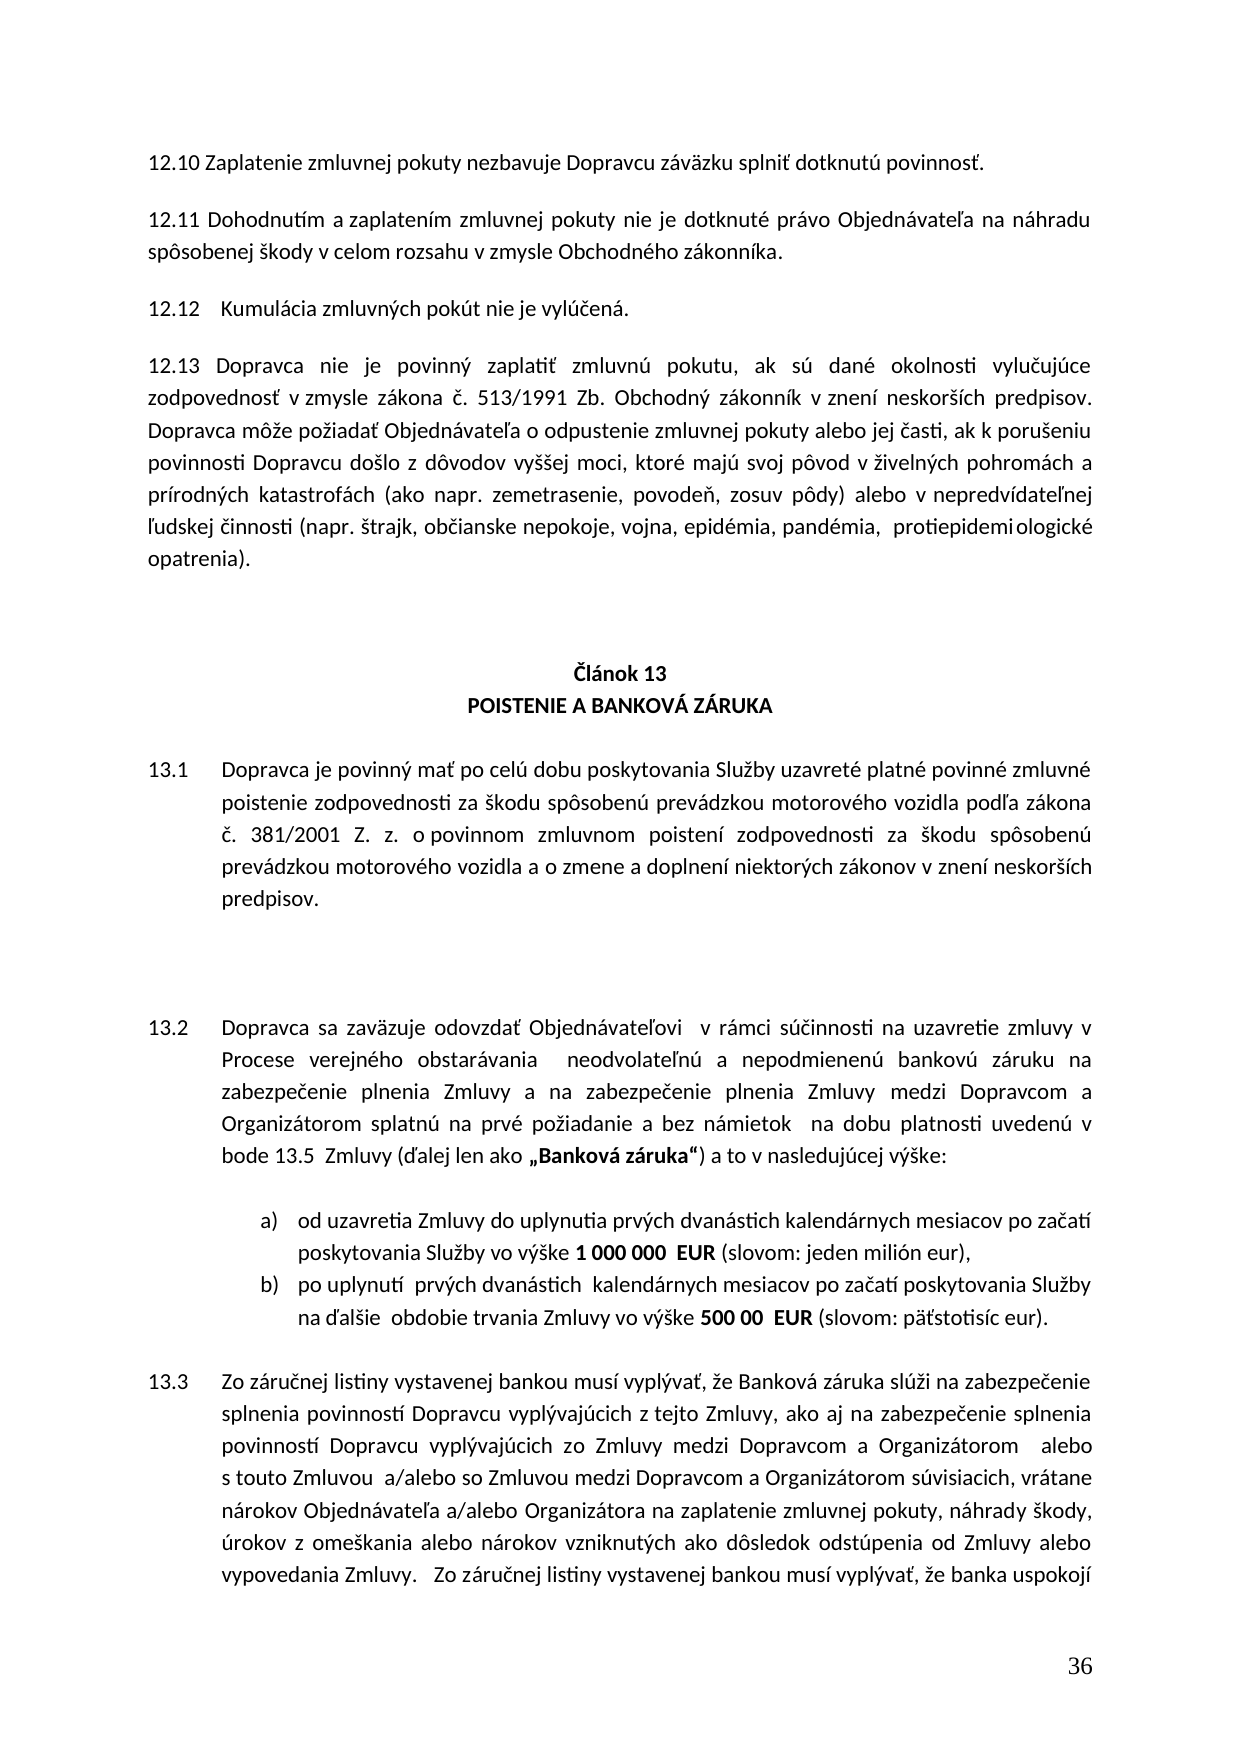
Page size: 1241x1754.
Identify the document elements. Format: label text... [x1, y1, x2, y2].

text Článok 13 [148, 659, 1093, 687]
text 12.12 Kumulácia zmluvných pokút nie je vylúčená. [148, 294, 1093, 322]
list po uplynutí prvých dvanástich kalendárnych mesiacov po začatí poskytovania Služby na ďalšie obdobie trvania Zmluvy vo výške 500 00 EUR (slovom: päťstotisíc eur). [260, 1270, 1093, 1331]
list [148, 1367, 1093, 1588]
text POISTENIE A BANKOVÁ ZÁRUKA [148, 691, 1093, 719]
text 12.11 Dohodnutím a zaplatením zmluvnej pokuty nie je dotknuté právo Objednávateľa na náhradu spôsobenej škody v celom rozsahu v zmysle Obchodného zákonníka. [148, 205, 1093, 265]
list Dopravca je povinný mať po celú dobu poskytovania Služby uzavreté platné povinné zmluvné poistenie zodpovednosti za škodu spôsobenú prevádzkou motorového vozidla podľa zákona č. 381/2001 Z. z. o povinnom zmluvnom poistení zodpovednosti za škodu spôsobenú prevádzkou motorového vozidla a o zmene a doplnení niektorých zákonov v znení neskorších predpisov. [148, 755, 1093, 912]
list Dopravca sa zaväzuje odovzdať Objednávateľovi v rámci súčinnosti na uzavretie zmluvy v Procese verejného obstarávania neodvolateľnú a nepodmienenú bankovú záruku na zabezpečenie plnenia Zmluvy a na zabezpečenie plnenia Zmluvy medzi Dopravcom a Organizátorom splatnú na prvé požiadanie a bez námietok na dobu platnosti uvedenú v bode 13.5 Zmluvy (ďalej len ako „Banková záruka“) a to v nasledujúcej výške: [148, 1013, 1093, 1170]
text 12.10 Zaplatenie zmluvnej pokuty nezbavuje Dopravcu záväzku splniť dotknutú povinnosť. [148, 148, 1093, 176]
text 12.13 Dopravca nie je povinný zaplatiť zmluvnú pokutu, ak sú dané okolnosti vylučujúce zodpovednosť v zmysle zákona č. 513/1991 Zb. Obchodný zákonník v znení neskorších predpisov. Dopravca môže požiadať Objednávateľa o odpustenie zmluvnej pokuty alebo jej časti, ak k porušeniu povinnosti Dopravcu došlo z dôvodov vyššej moci, ktoré majú svoj pôvod v živelných pohromách a prírodných katastrofách (ako napr. zemetrasenie, povodeň, zosuv pôdy) alebo v nepredvídateľnej ľudskej činnosti (napr. štrajk, občianske nepokoje, vojna, epidémia, pandémia, protiepidemiologické opatrenia). [148, 351, 1093, 572]
list od uzavretia Zmluvy do uplynutia prvých dvanástich kalendárnych mesiacov po začatí poskytovania Služby vo výške 1 000 000 EUR (slovom: jeden milión eur), [260, 1206, 1093, 1266]
